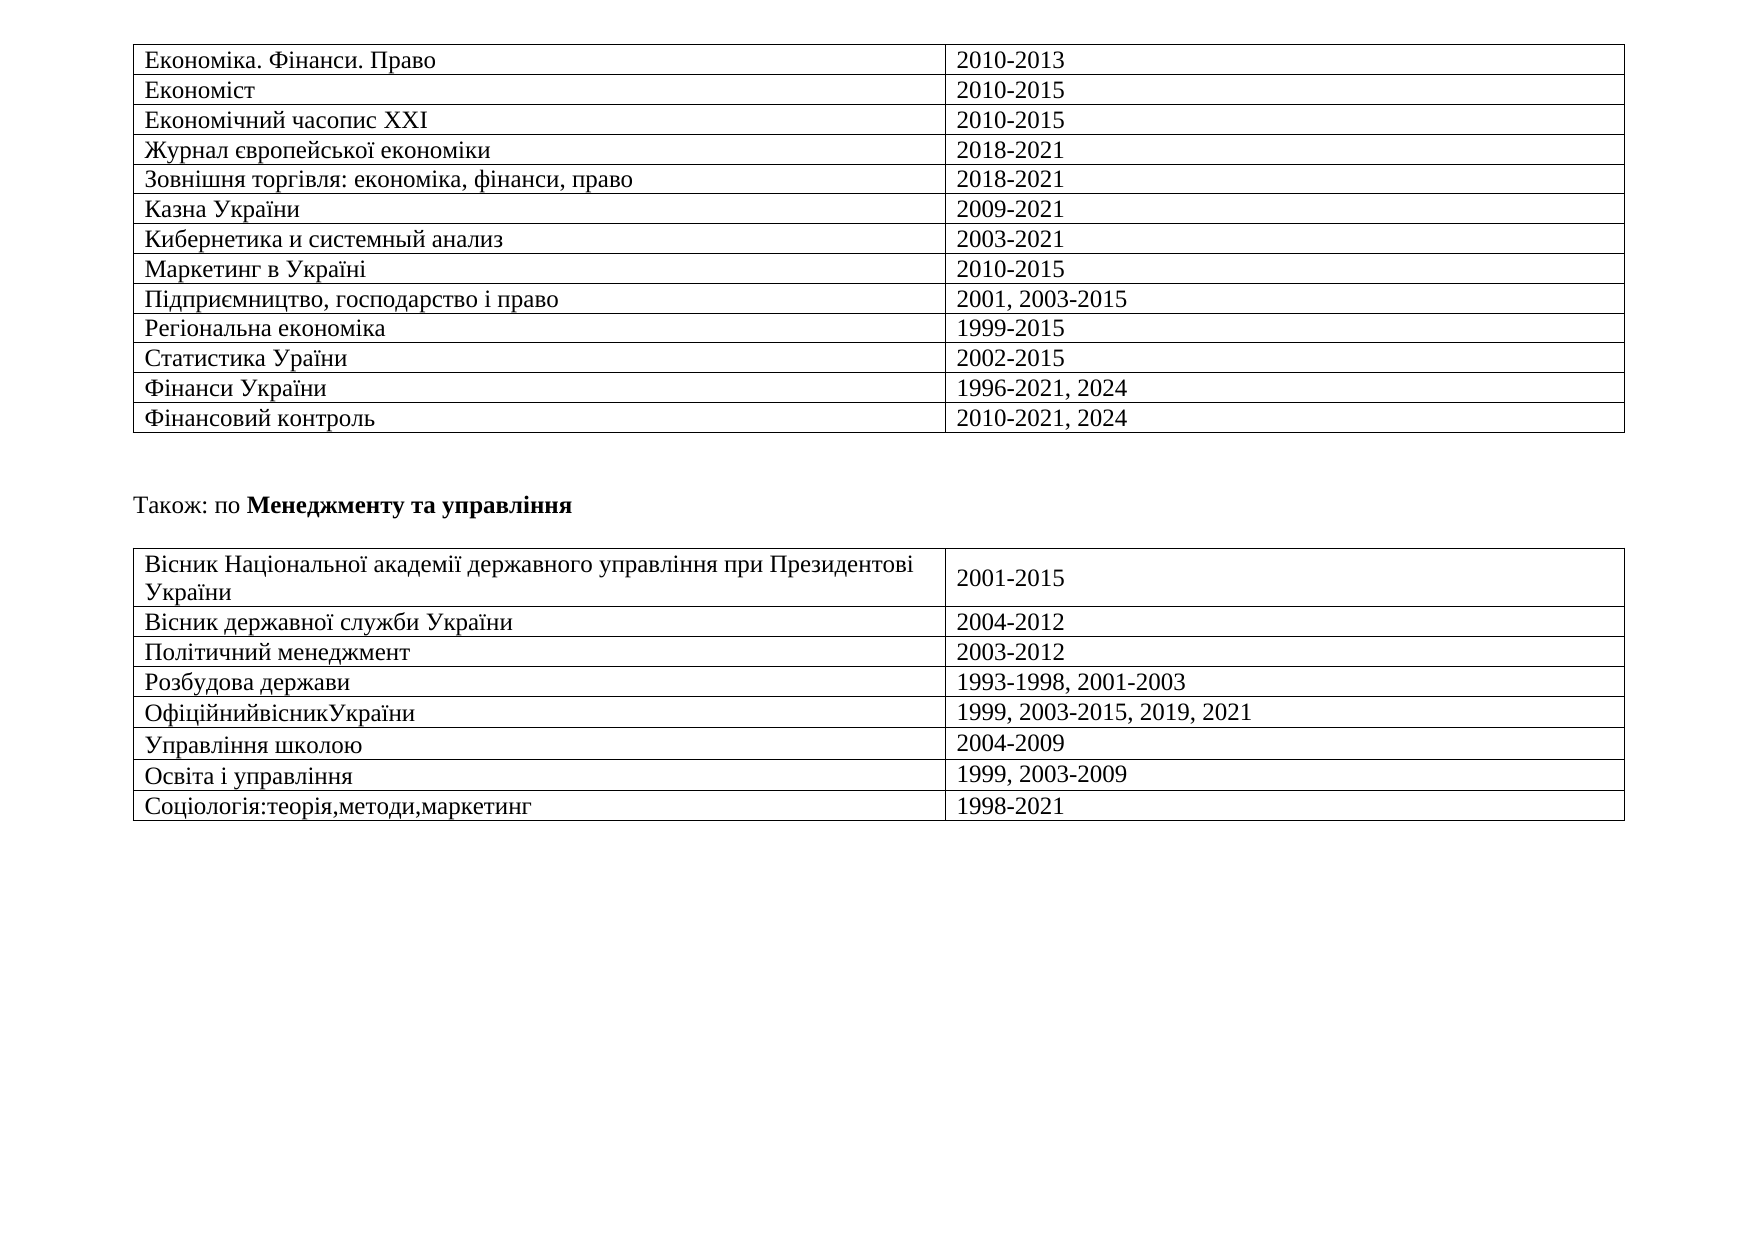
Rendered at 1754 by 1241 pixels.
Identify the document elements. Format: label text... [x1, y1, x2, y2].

table_cell Економіка. Фiнанси. Право [134, 45, 945, 74]
table_cell 2001, 2003-2015 [946, 284, 1624, 312]
table_cell 2018-2021 [946, 165, 1624, 193]
table_cell Фінансовий контроль [134, 403, 945, 432]
table_cell 2009-2021 [946, 194, 1624, 223]
table_cell 2010-2015 [946, 75, 1624, 104]
table_cell Маркетинг в Україні [134, 254, 945, 283]
table_cell Політичний менеджмент [134, 637, 945, 666]
table_cell 2010-2015 [946, 254, 1624, 283]
table_cell 2003-2021 [946, 224, 1624, 253]
table_header Вісник Національної академії державного управління при Президентові України [134, 549, 945, 606]
table_cell 2004-2009 [946, 728, 1624, 758]
table_cell 2010-2013 [946, 45, 1624, 74]
table_cell Вісник державної служби України [134, 607, 945, 636]
table_cell 2003-2012 [946, 637, 1624, 666]
table_cell 1996-2021, 2024 [946, 373, 1624, 402]
table_cell 2018-2021 [946, 135, 1624, 163]
table_cell 2010-2021, 2024 [946, 403, 1624, 432]
table_cell Освіта і управління [134, 760, 945, 790]
table_header 2001-2015 [946, 549, 1624, 606]
table_cell 2010-2015 [946, 105, 1624, 134]
text Також: по Менеджменту та управління [133, 490, 1636, 519]
table_cell ОфіційнийвісникУкраїни [134, 697, 945, 727]
table_cell Управління школою [134, 728, 945, 758]
table_cell 1999, 2003-2015, 2019, 2021 [946, 697, 1624, 727]
table_cell Розбудова держави [134, 667, 945, 696]
table_cell Кибернетика и системный анализ [134, 224, 945, 253]
table_cell Казна України [134, 194, 945, 223]
table_cell Економічний часопис ХХІ [134, 105, 945, 134]
table_cell Статистика Ураїни [134, 343, 945, 372]
table_cell 2002-2015 [946, 343, 1624, 372]
table_cell 1999-2015 [946, 314, 1624, 342]
table_cell Журнал європейської економіки [134, 135, 945, 163]
table_cell 1993-1998, 2001-2003 [946, 667, 1624, 696]
table_cell Зовнішня торгівля: економіка, фінанси, право [134, 165, 945, 193]
table_cell Підприємництво, господарство і право [134, 284, 945, 312]
table_cell 1998-2021 [946, 791, 1624, 820]
table_cell Соціологія:теорія,методи,маркетинг [134, 791, 945, 820]
table_cell Регіональна економіка [134, 314, 945, 342]
table_cell Економіст [134, 75, 945, 104]
table_cell 1999, 2003-2009 [946, 760, 1624, 790]
table_cell Фiнанси України [134, 373, 945, 402]
table_cell 2004-2012 [946, 607, 1624, 636]
